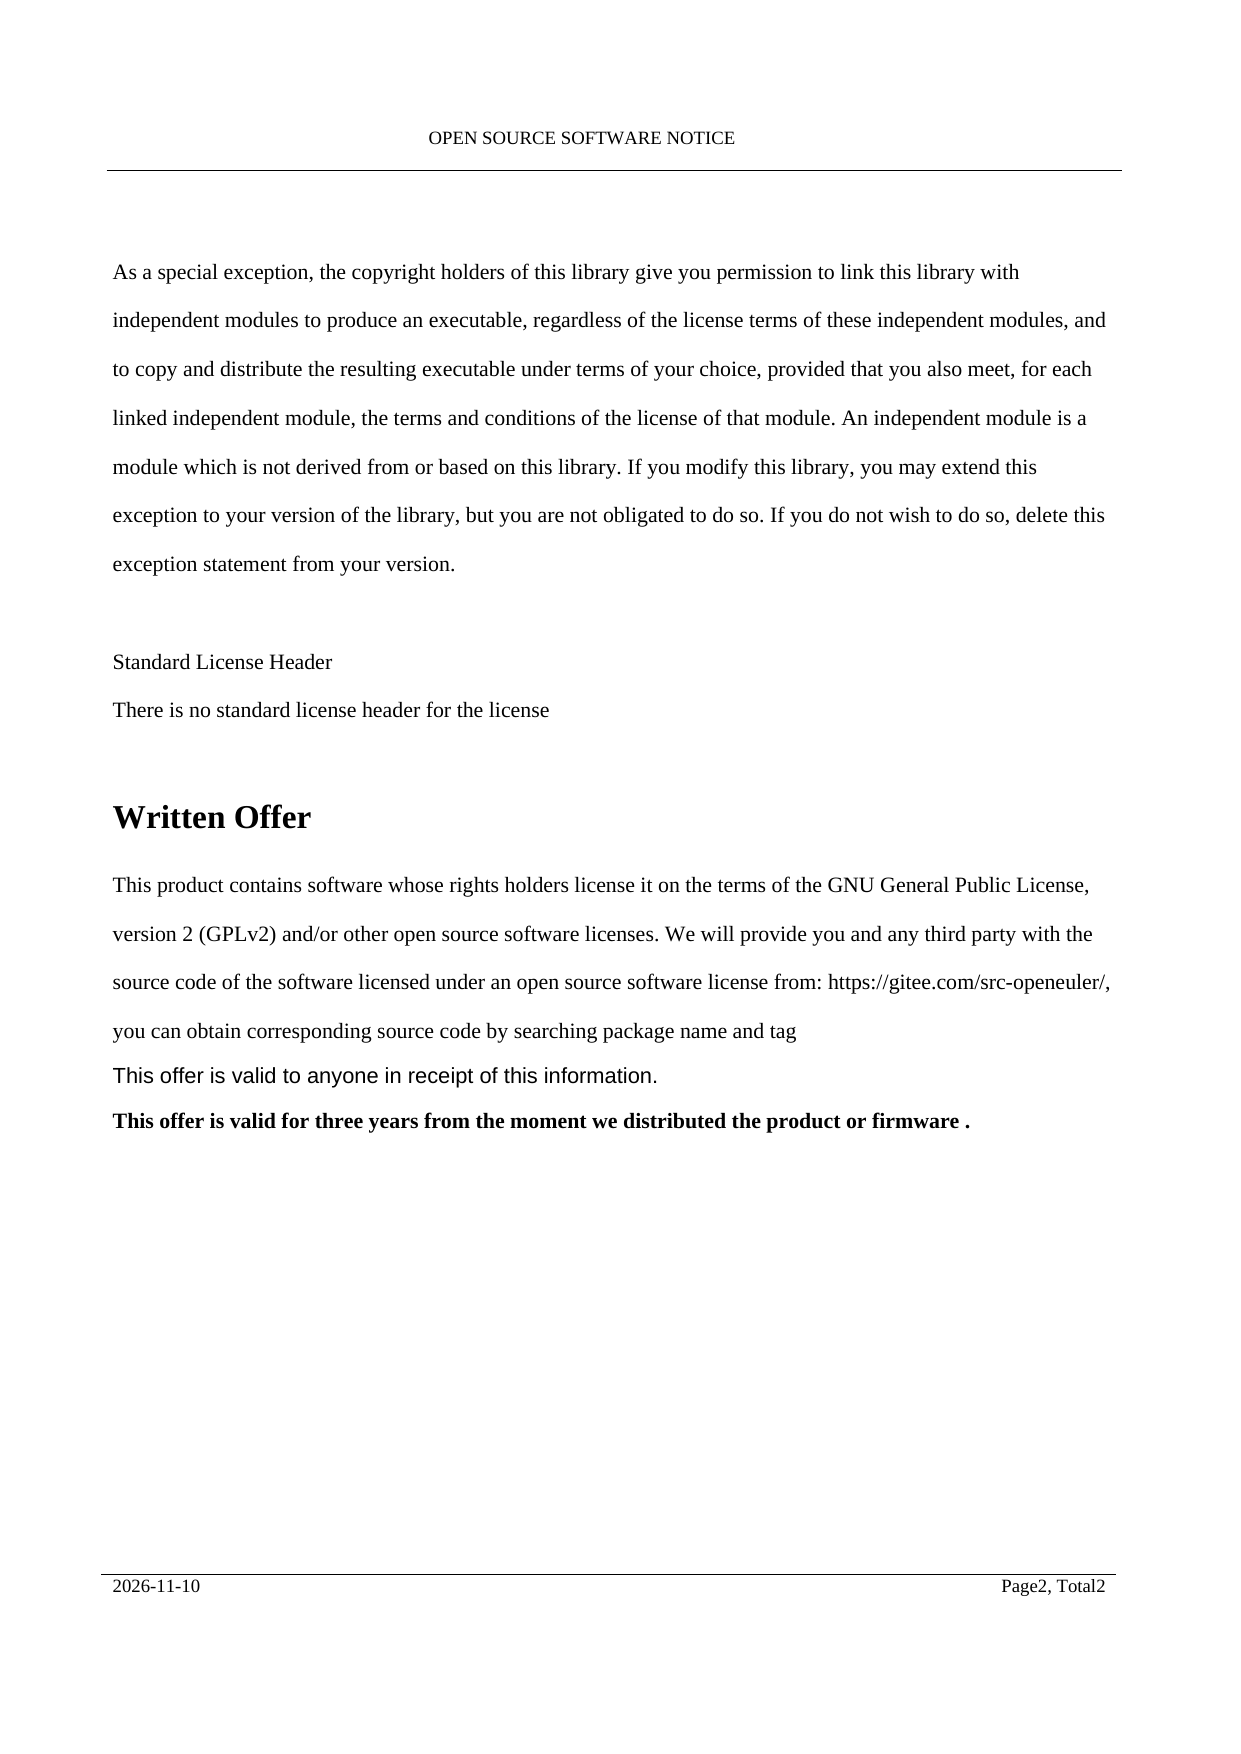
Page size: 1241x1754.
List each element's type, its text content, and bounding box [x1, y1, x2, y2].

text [112, 206, 1128, 726]
text This product contains software whose rights holders license it on the terms of the GNU General Public License, version 2 (GPLv2) and/or other open source software licenses. We will provide you and any third party with the source code of the software licensed under an open source software license from: https://gitee.com/src-openeuler/, you can obtain corresponding source code by searching package name and tag [112, 868, 1128, 1047]
text This offer is valid for three years from the moment we distributed the product or firmware . [112, 1105, 1128, 1137]
text This offer is valid to anyone in receipt of this information. [112, 1059, 1128, 1092]
text Written Offer [112, 784, 1128, 849]
